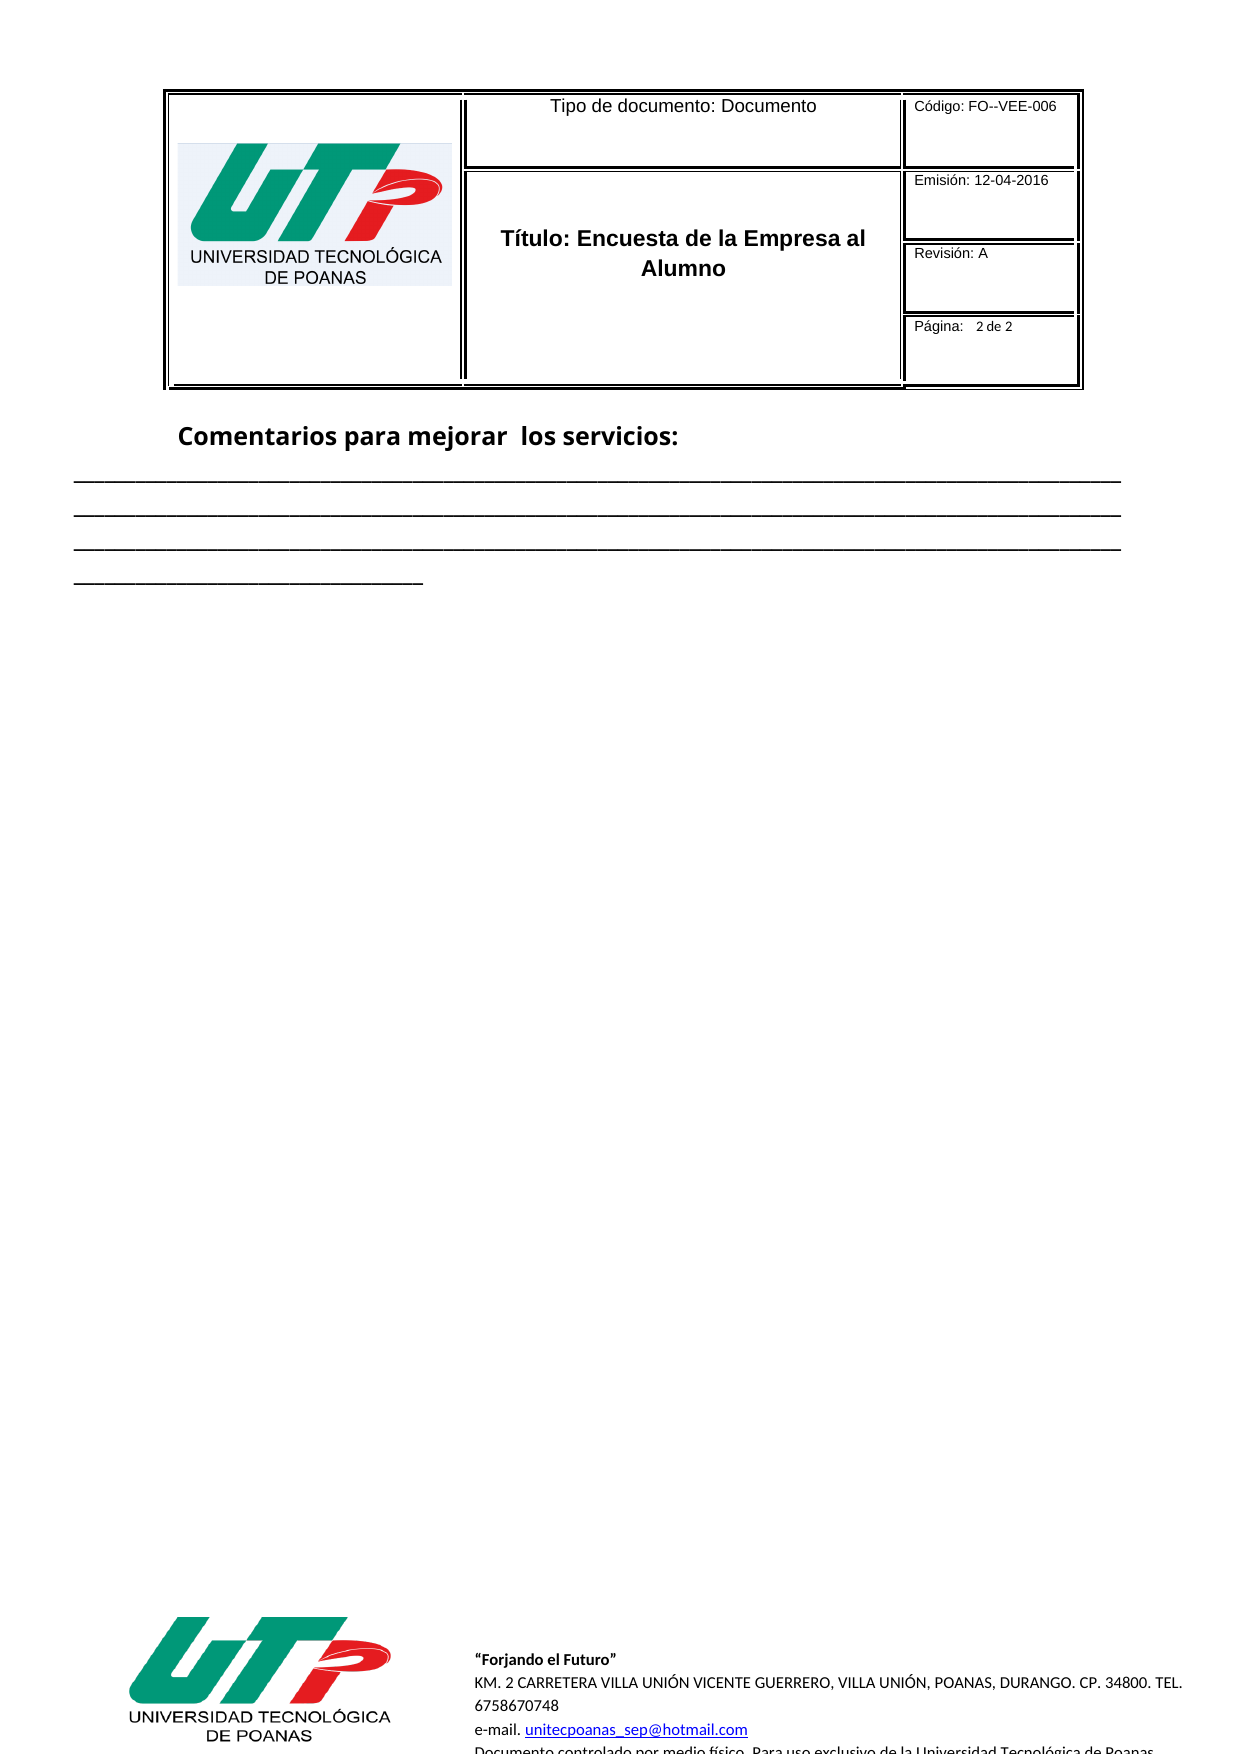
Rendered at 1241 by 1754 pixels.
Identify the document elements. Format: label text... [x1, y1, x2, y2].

picture [128, 1617, 391, 1746]
picture [177, 143, 452, 286]
text ____________________________________________________________________________________________________________________________________________________________________________________________________________________________________________________________________________________________________________________________________________________ [74, 452, 1122, 589]
text Comentarios para mejorar los servicios: [177, 418, 1122, 452]
